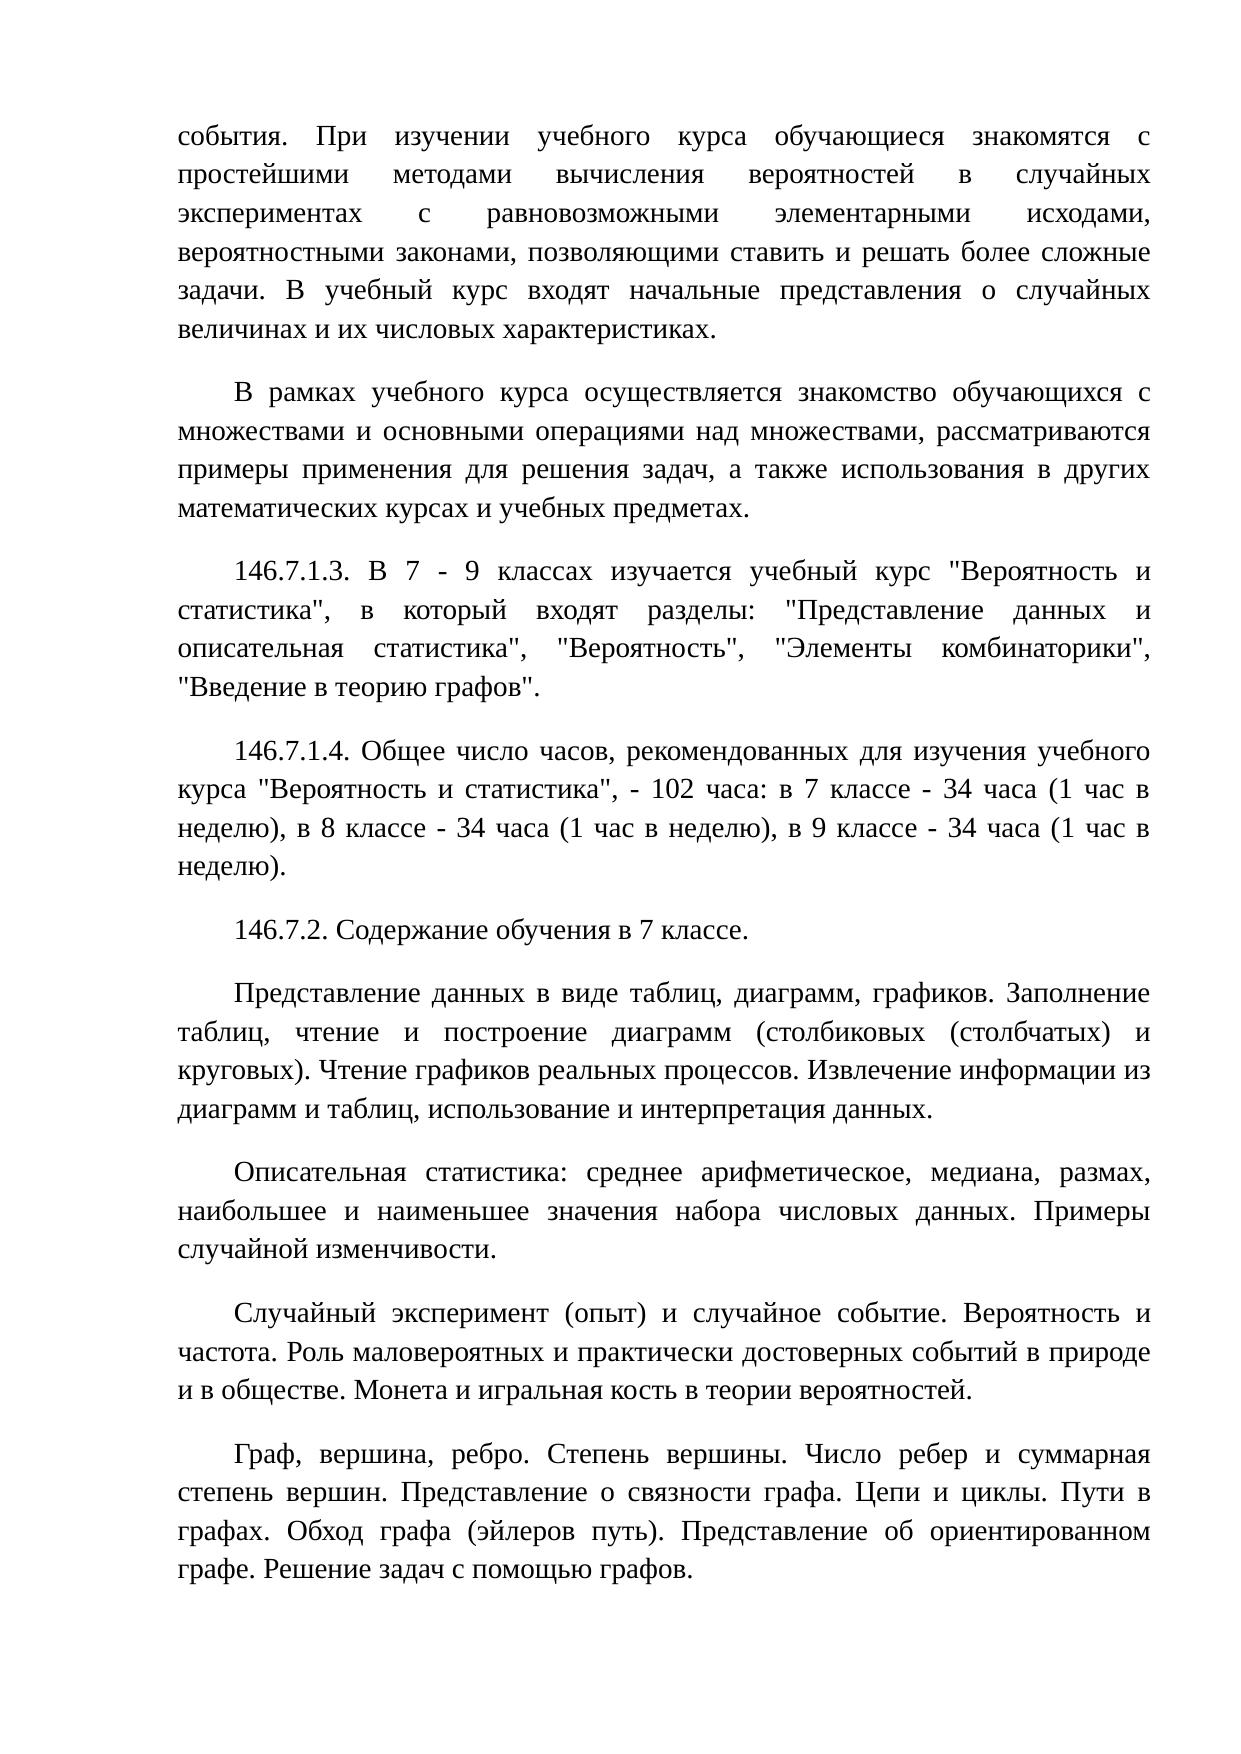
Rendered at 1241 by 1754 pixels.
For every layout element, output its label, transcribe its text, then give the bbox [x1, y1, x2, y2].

text Граф, вершина, ребро. Степень вершины. Число ребер и суммарная степень вершин. Представление о связности графа. Цепи и циклы. Пути в графах. Обход графа (эйлеров путь). Представление об ориентированном графе. Решение задач с помощью графов. [177, 1436, 1152, 1585]
text Представление данных в виде таблиц, диаграмм, графиков. Заполнение таблиц, чтение и построение диаграмм (столбиковых (столбчатых) и круговых). Чтение графиков реальных процессов. Извлечение информации из диаграмм и таблиц, использование и интерпретация данных. [177, 975, 1152, 1124]
text Описательная статистика: среднее арифметическое, медиана, размах, наибольшее и наименьшее значения набора числовых данных. Примеры случайной изменчивости. [177, 1154, 1152, 1265]
text 146.7.2. Содержание обучения в 7 классе. [177, 912, 1152, 945]
text Случайный эксперимент (опыт) и случайное событие. Вероятность и частота. Роль маловероятных и практически достоверных событий в природе и в обществе. Монета и игральная кость в теории вероятностей. [177, 1295, 1152, 1406]
text В рамках учебного курса осуществляется знакомство обучающихся с множествами и основными операциями над множествами, рассматриваются примеры применения для решения задач, а также использования в других математических курсах и учебных предметах. [177, 374, 1152, 523]
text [177, 118, 1152, 344]
text 146.7.1.4. Общее число часов, рекомендованных для изучения учебного курса "Вероятность и статистика", - 102 часа: в 7 классе - 34 часа (1 час в неделю), в 8 классе - 34 часа (1 час в неделю), в 9 классе - 34 часа (1 час в неделю). [177, 733, 1152, 882]
text 146.7.1.3. В 7 - 9 классах изучается учебный курс "Вероятность и статистика", в который входят разделы: "Представление данных и описательная статистика", "Вероятность", "Элементы комбинаторики", "Введение в теорию графов". [177, 553, 1152, 703]
